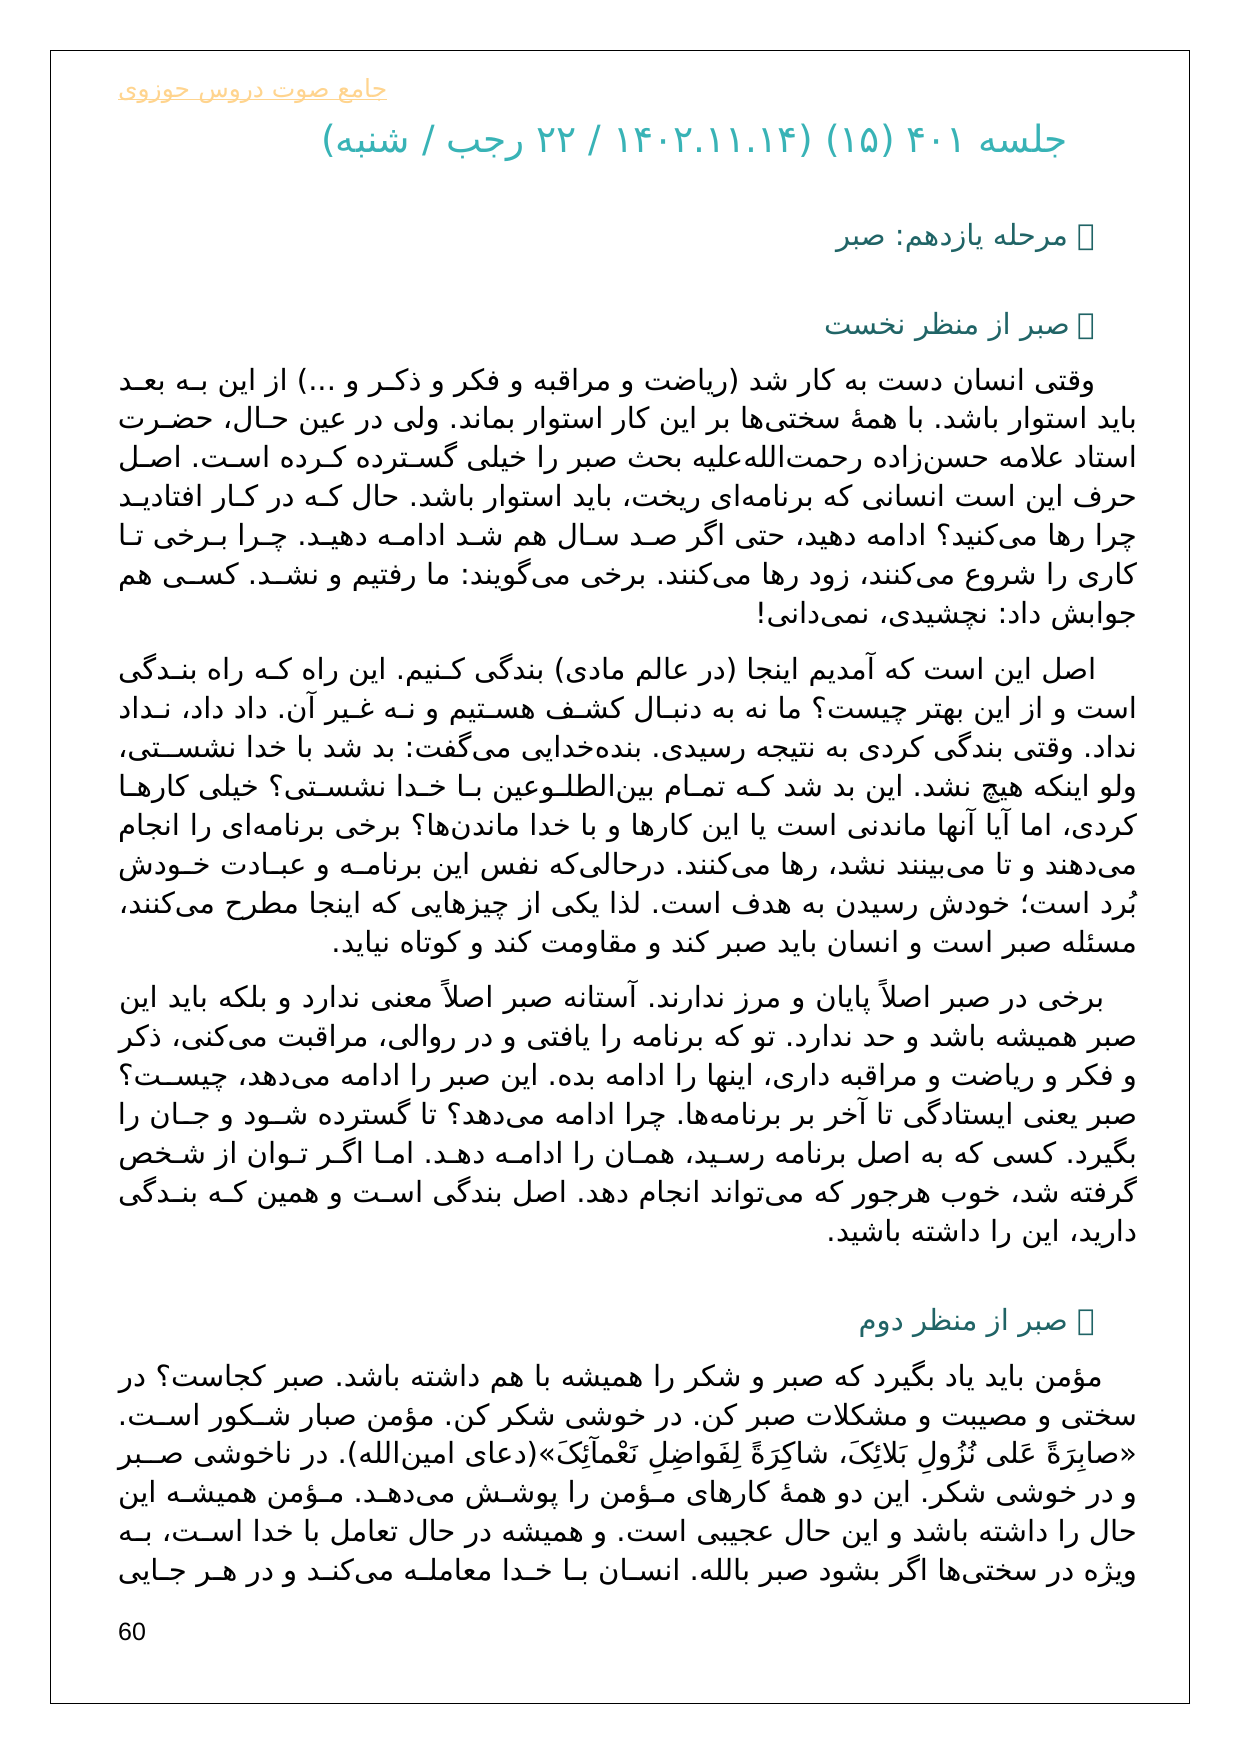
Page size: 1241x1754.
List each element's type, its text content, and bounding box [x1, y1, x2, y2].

text اصل این است که آمدیم اینجا (در عالم مادی) بندگی کنیم. این راه که راه بندگی است و از این بهتر چیست؟ ما نه به دنبال کشف هستیم و نه غیر آن. داد داد، نداد نداد. وقتی بندگی کردی به نتیجه رسیدی. بنده‌خدایی می‌گفت: بد شد با خدا نشستی، ولو اینکه هیچ نشد. این بد شد که تمام بین‌الطلوعین با خدا نشستی؟ خیلی کارها کردی، اما آیا آنها ماندنی است یا این کارها و با خدا ماندن‌ها؟ برخی برنامه‌ای را انجام می‌دهند و تا می‌بینند نشد، رها می‌کنند. درحالی‌که نفس این برنامه و عبادت خودش بُرد است؛ خودش رسیدن به هدف است. لذا یکی از چیزهایی که اینجا مطرح می‌کنند، مسئله صبر است و انسان باید صبر کند و مقاومت کند و کوتاه نیاید. [118, 652, 1137, 959]
text 🔵 صبر از منظر دوم [118, 1303, 1119, 1337]
text وقتی انسان دست به کار شد (ریاضت و مراقبه و فکر و ذکر و ...) از این به بعد باید استوار باشد. با همۀ سختی‌ها بر این کار استوار بماند. ولی در عین حال، حضرت استاد علامه حسن‌زاده رحمت‌الله‌علیه بحث صبر را خیلی گسترده کرده است. اصل حرف این است انسانی که برنامه‌ای ریخت، باید استوار باشد. حال که در کار افتادید چرا رها می‌کنید؟ ادامه دهید، حتی اگر صد سال هم شد ادامه دهید. چرا برخی تا کاری را شروع می‌کنند، زود رها می‌کنند. برخی می‌گویند: ما رفتیم و نشد. کسی هم جوابش داد: نچشیدی، نمی‌دانی! [118, 363, 1137, 631]
text 🔵 صبر از منظر نخست [118, 307, 1119, 341]
text 🔵 مرحله یازدهم: صبر [118, 218, 1119, 252]
subtitle جلسه ۴۰۱ (۱۵) (۱۴۰۲.۱۱.۱۴ / ۲۲ رجب / شنبه) [118, 118, 1068, 162]
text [118, 1359, 1137, 1588]
text برخی در صبر اصلاً پایان و مرز ندارند. آستانه صبر اصلاً معنی ندارد و بلکه باید این صبر همیشه باشد و حد ندارد. تو که برنامه را یافتی و در روالی، مراقبت می‌کنی، ذکر و فکر و ریاضت و مراقبه داری، اینها را ادامه بده. این صبر را ادامه می‌دهد، چیست؟ صبر یعنی ایستادگی تا آخر بر برنامه‌ها. چرا ادامه می‌دهد؟ تا گسترده شود و جان را بگیرد. کسی که به اصل برنامه رسید، همان را ادامه دهد. اما اگر توان از شخص گرفته شد، خوب هرجور که می‌تواند انجام دهد. اصل بندگی است و همین که بندگی دارید، این را داشته باشید. [118, 981, 1137, 1248]
